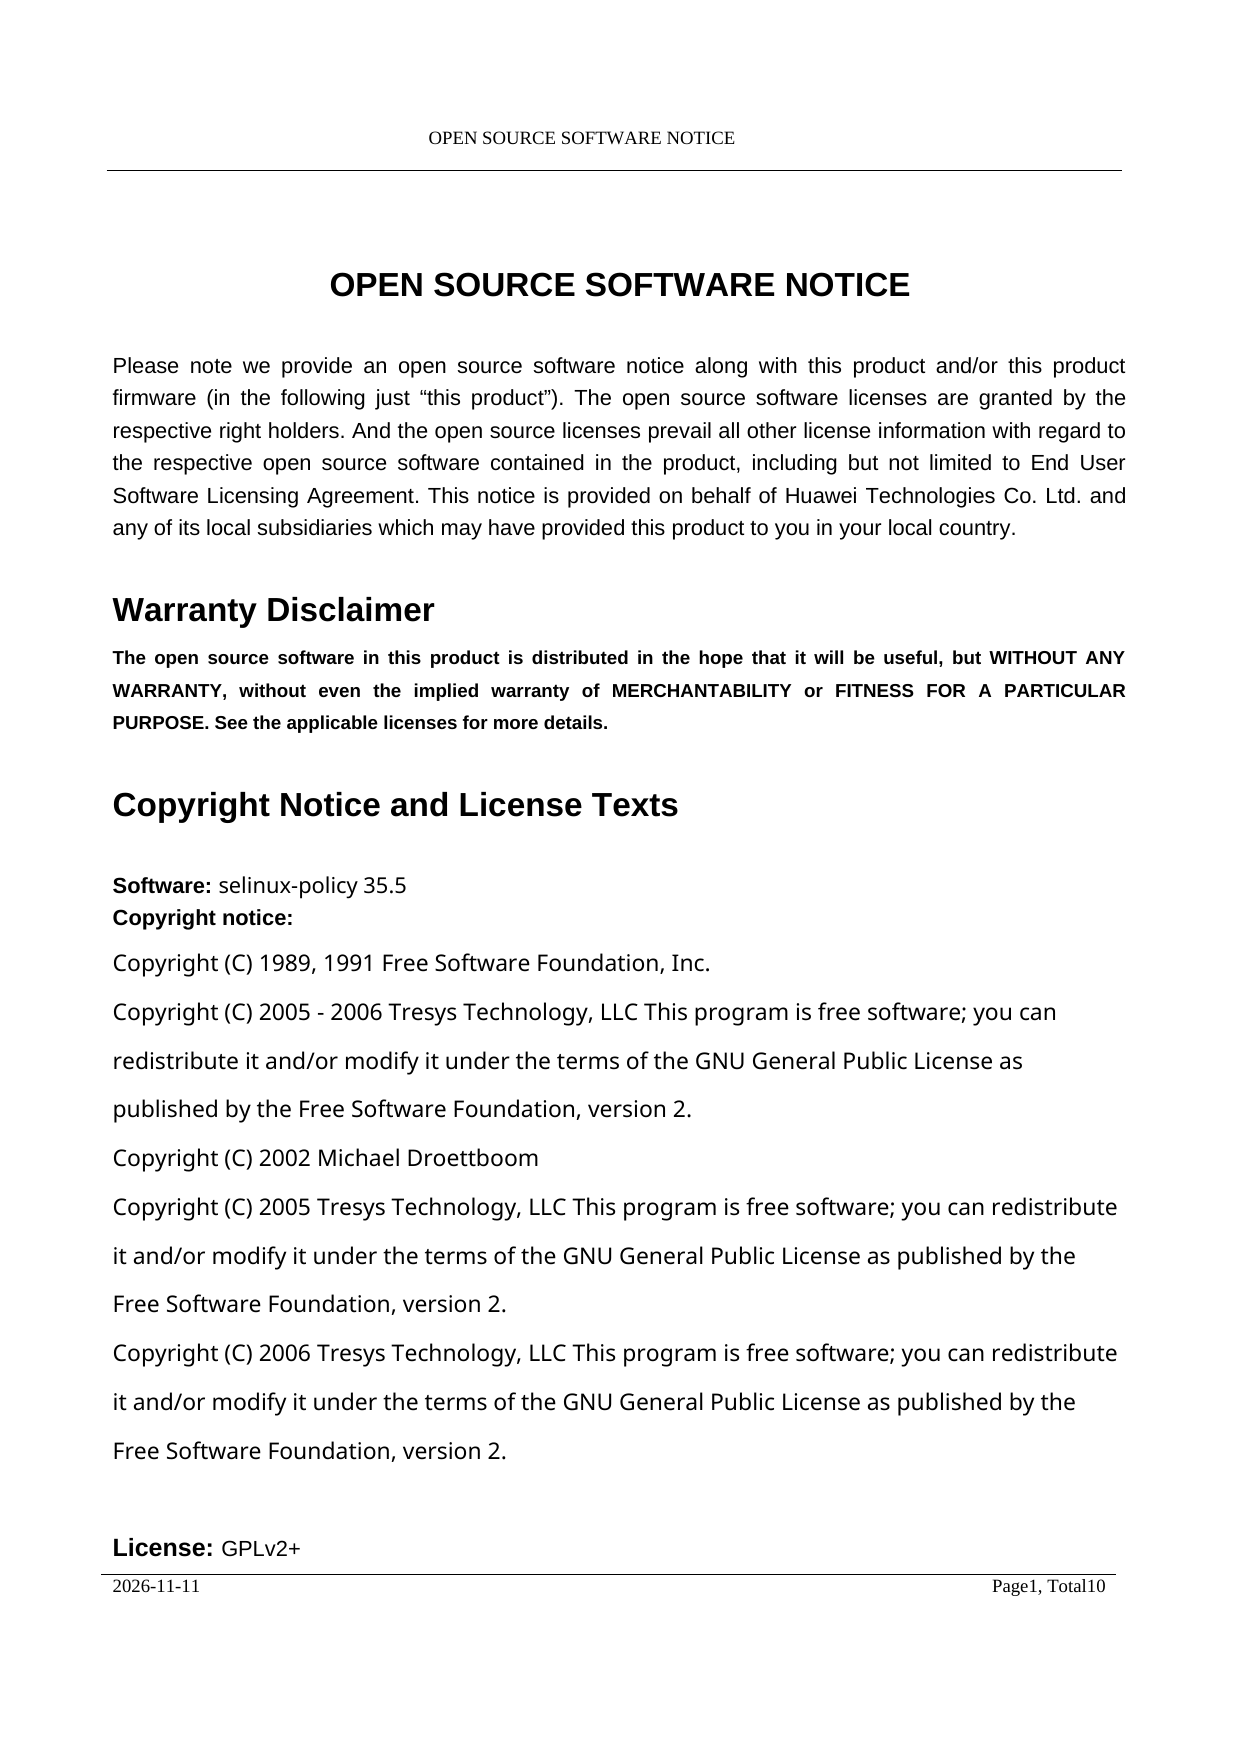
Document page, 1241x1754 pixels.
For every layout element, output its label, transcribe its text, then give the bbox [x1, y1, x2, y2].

text Copyright notice: [112, 901, 1128, 934]
text OPEN SOURCE SOFTWARE NOTICE [112, 251, 1128, 316]
text Copyright Notice and License Texts [112, 771, 1128, 836]
text The open source software in this product is distributed in the hope that it will be useful, but WITHOUT ANY WARRANTY, without even the implied warranty of MERCHANTABILITY or FITNESS FOR A PARTICULAR PURPOSE. See the applicable licenses for more details. [112, 641, 1128, 739]
text Copyright (C) 1989, 1991 Free Software Foundation, Inc. Copyright (C) 2005 - 2006 Tresys Technology, LLC This program is free software; you can redistribute it and/or modify it under the terms of the GNU General Public License as published by the Free Software Foundation, version 2. Copyright (C) 2002 Michael Droettboom Copyright (C) 2005 Tresys Technology, LLC This program is free software; you can redistribute it and/or modify it under the terms of the GNU General Public License as published by the Free Software Foundation, version 2. Copyright (C) 2006 Tresys Technology, LLC This program is free software; you can redistribute it and/or modify it under the terms of the GNU General Public License as published by the Free Software Foundation, version 2. [112, 947, 1128, 1515]
text Warranty Disclaimer [112, 576, 1128, 641]
text Please note we provide an open source software notice along with this product and/or this product firmware (in the following just “this product”). The open source software licenses are granted by the respective right holders. And the open source licenses prevail all other license information with regard to the respective open source software contained in the product, including but not limited to End User Software Licensing Agreement. This notice is provided on behalf of Huawei Technologies Co. Ltd. and any of its local subsidiaries which may have provided this product to you in your local country. [112, 349, 1128, 544]
text License: GPLv2+ [112, 1532, 1128, 1564]
text Software: selinux-policy 35.5 [112, 869, 1128, 901]
